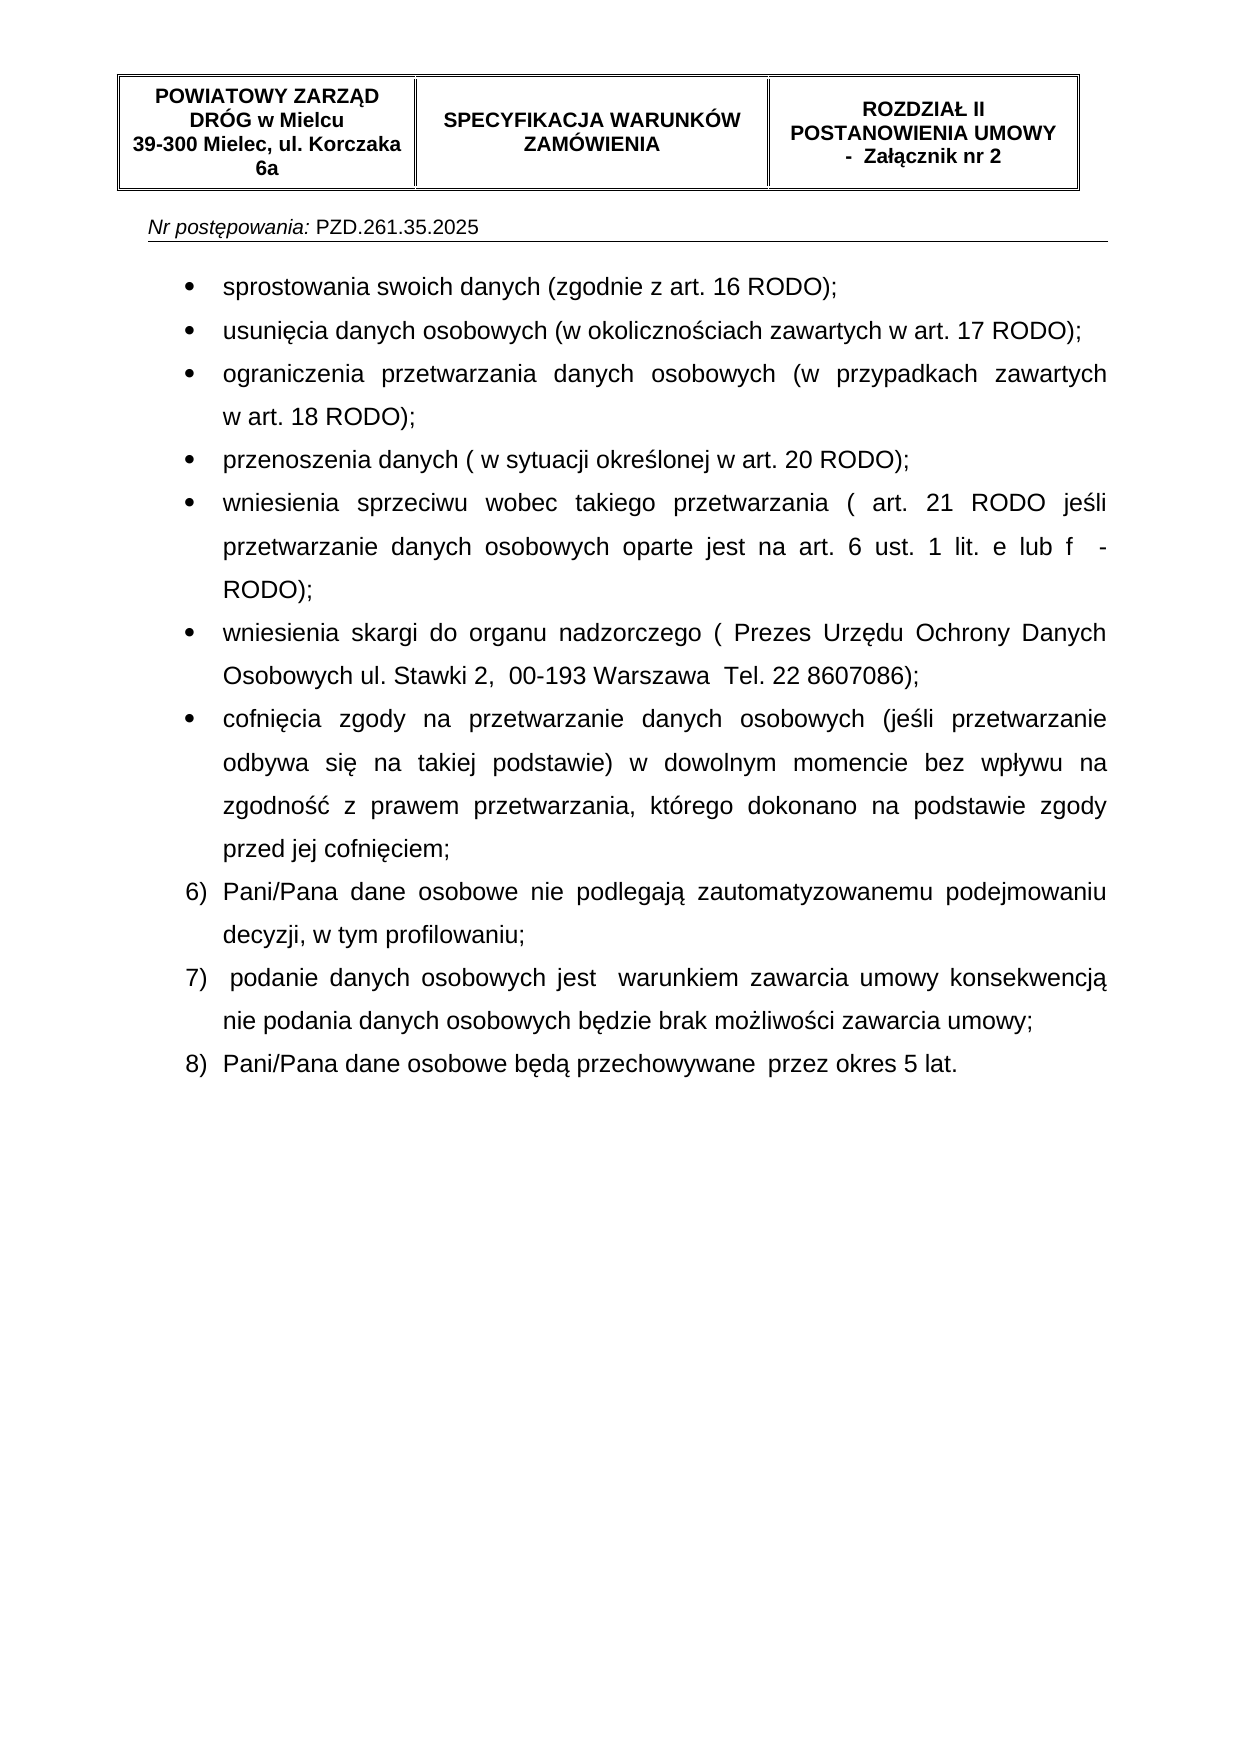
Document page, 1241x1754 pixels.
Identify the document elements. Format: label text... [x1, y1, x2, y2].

list przenoszenia danych ( w sytuacji określonej w art. 20 RODO); [185, 445, 1108, 474]
list cofnięcia zgody na przetwarzanie danych osobowych (jeśli przetwarzanie odbywa się na takiej podstawie) w dowolnym momencie bez wpływu na zgodność z prawem przetwarzania, którego dokonano na podstawie zgody przed jej cofnięciem; [185, 704, 1108, 862]
list wniesienia sprzeciwu wobec takiego przetwarzania ( art. 21 RODO jeśli przetwarzanie danych osobowych oparte jest na art. 6 ust. 1 lit. e lub f - RODO); [185, 488, 1108, 603]
list Pani/Pana dane osobowe nie podlegają zautomatyzowanemu podejmowaniu decyzji, w tym profilowaniu; [185, 877, 1108, 949]
list wniesienia skargi do organu nadzorczego ( Prezes Urzędu Ochrony Danych Osobowych ul. Stawki 2, 00-193 Warszawa Tel. 22 8607086); [185, 618, 1108, 690]
list usunięcia danych osobowych (w okolicznościach zawartych w art. 17 RODO); [185, 316, 1108, 344]
list podanie danych osobowych jest warunkiem zawarcia umowy konsekwencją nie podania danych osobowych będzie brak możliwości zawarcia umowy; [185, 963, 1108, 1035]
list sprostowania swoich danych (zgodnie z art. 16 RODO); [185, 272, 1108, 301]
list Pani/Pana dane osobowe będą przechowywane przez okres 5 lat. [185, 1049, 1108, 1078]
list ograniczenia przetwarzania danych osobowych (w przypadkach zawartych w art. 18 RODO); [185, 359, 1108, 431]
